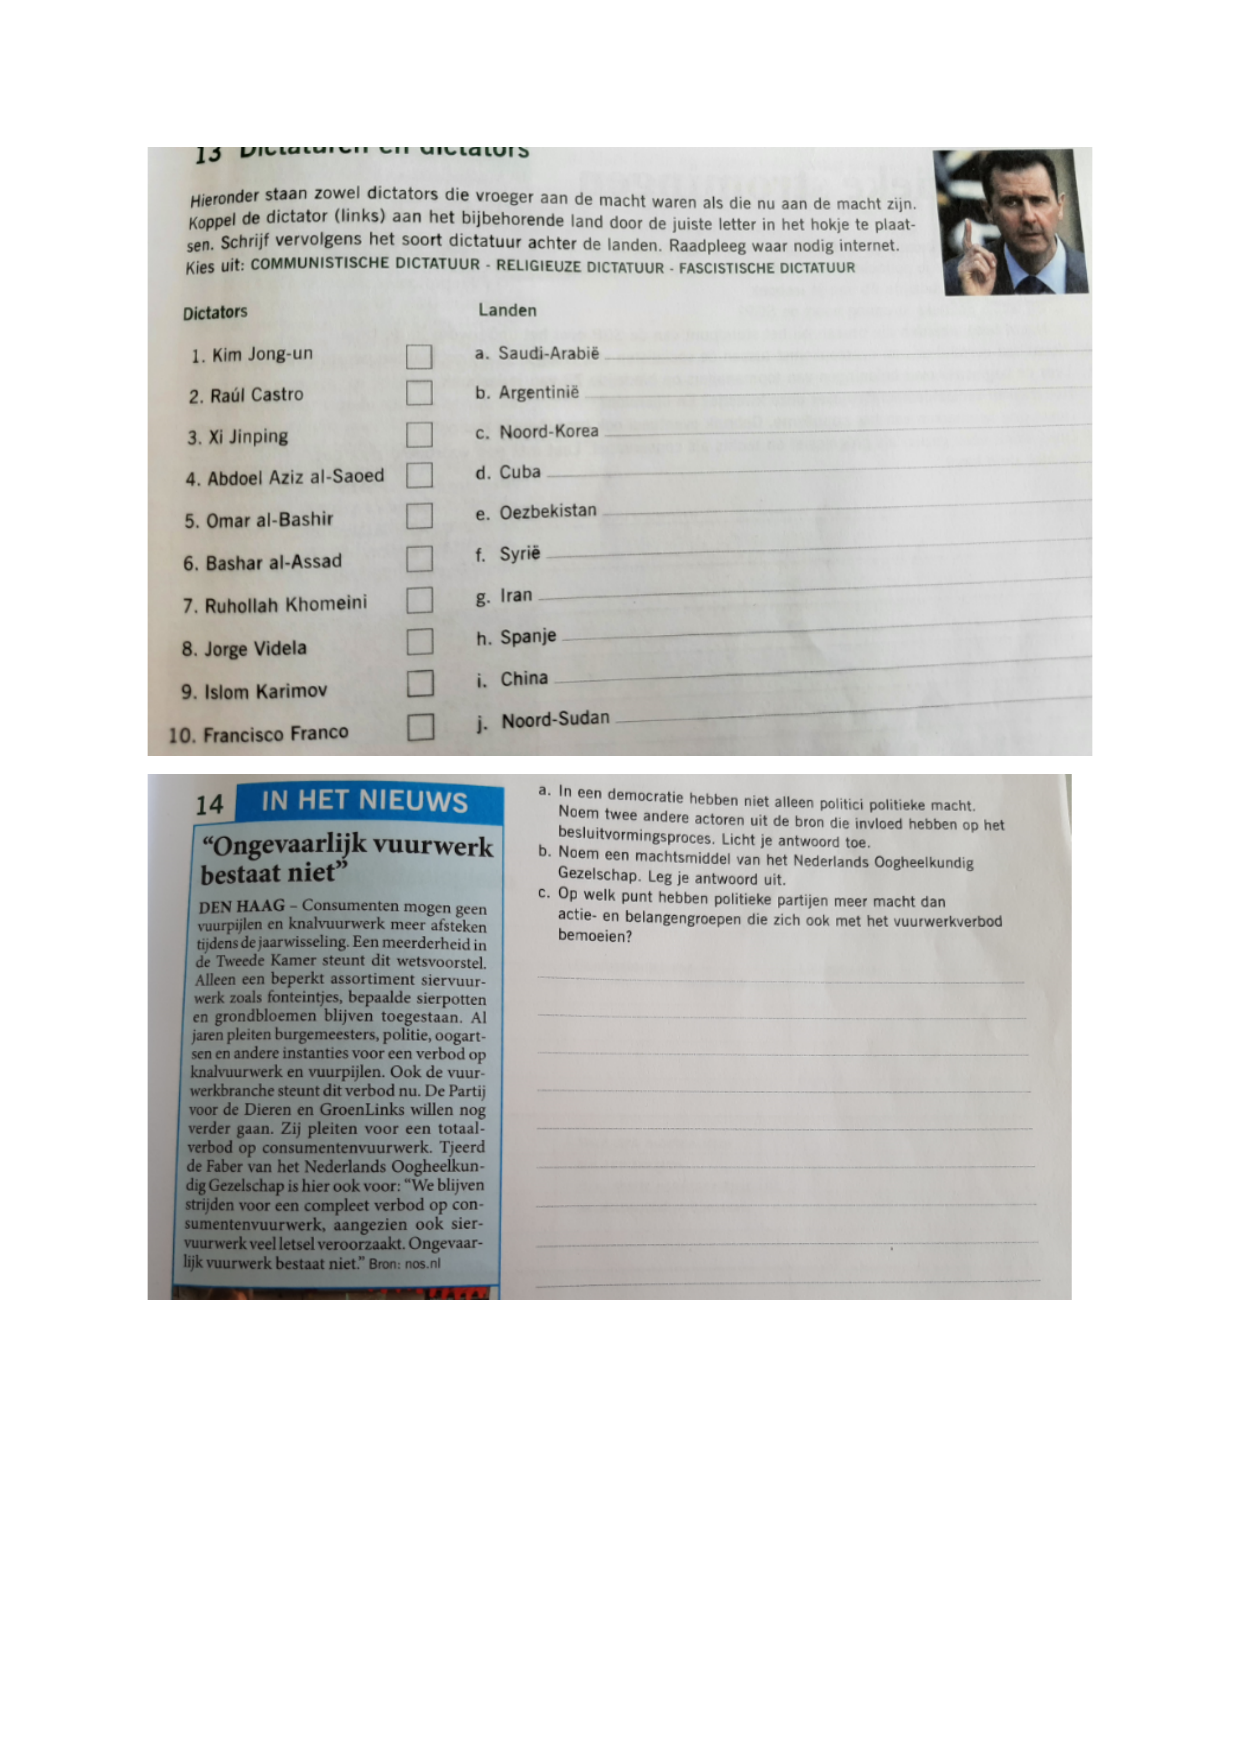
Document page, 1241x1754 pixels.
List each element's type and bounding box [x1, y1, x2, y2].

picture [147, 147, 1093, 756]
picture [147, 774, 1092, 1300]
